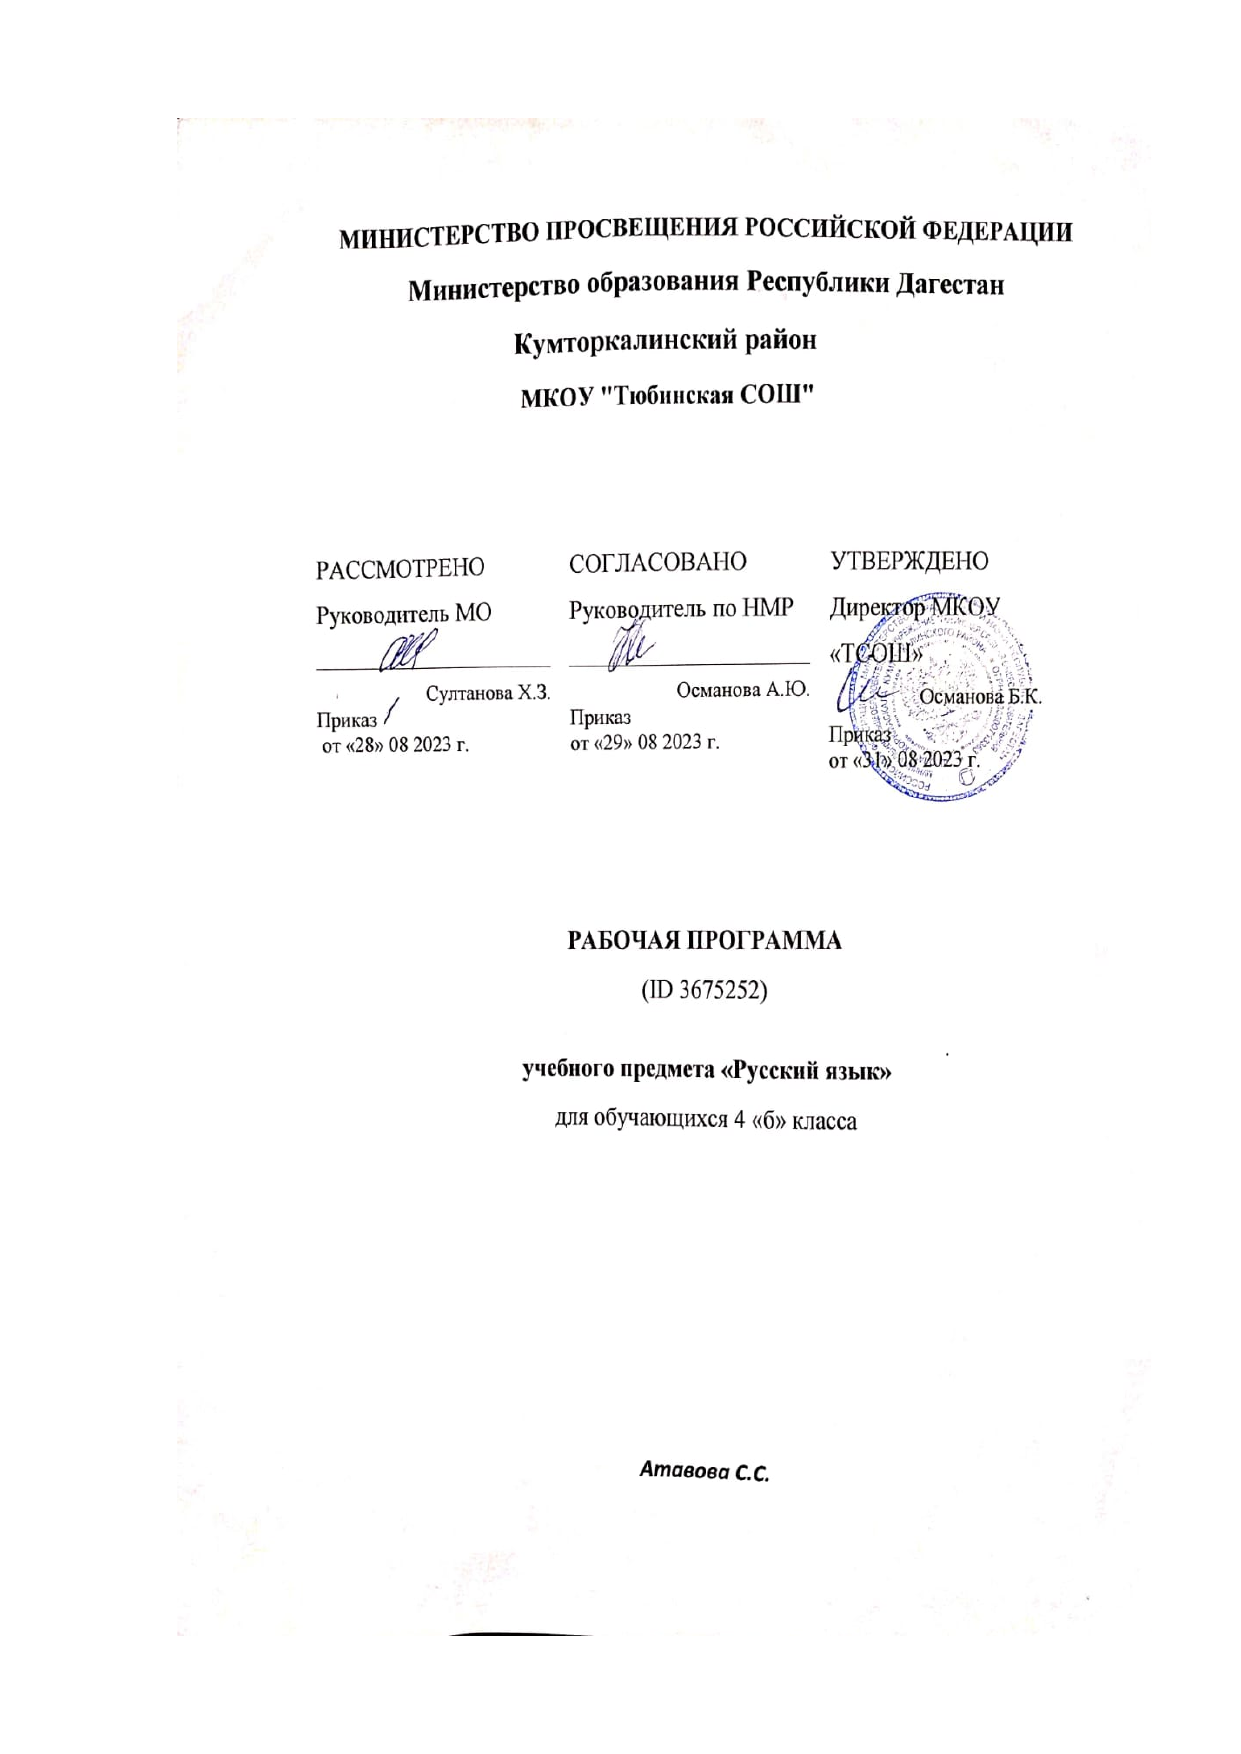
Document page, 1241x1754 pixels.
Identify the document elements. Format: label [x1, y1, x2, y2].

picture [177, 118, 1152, 1636]
